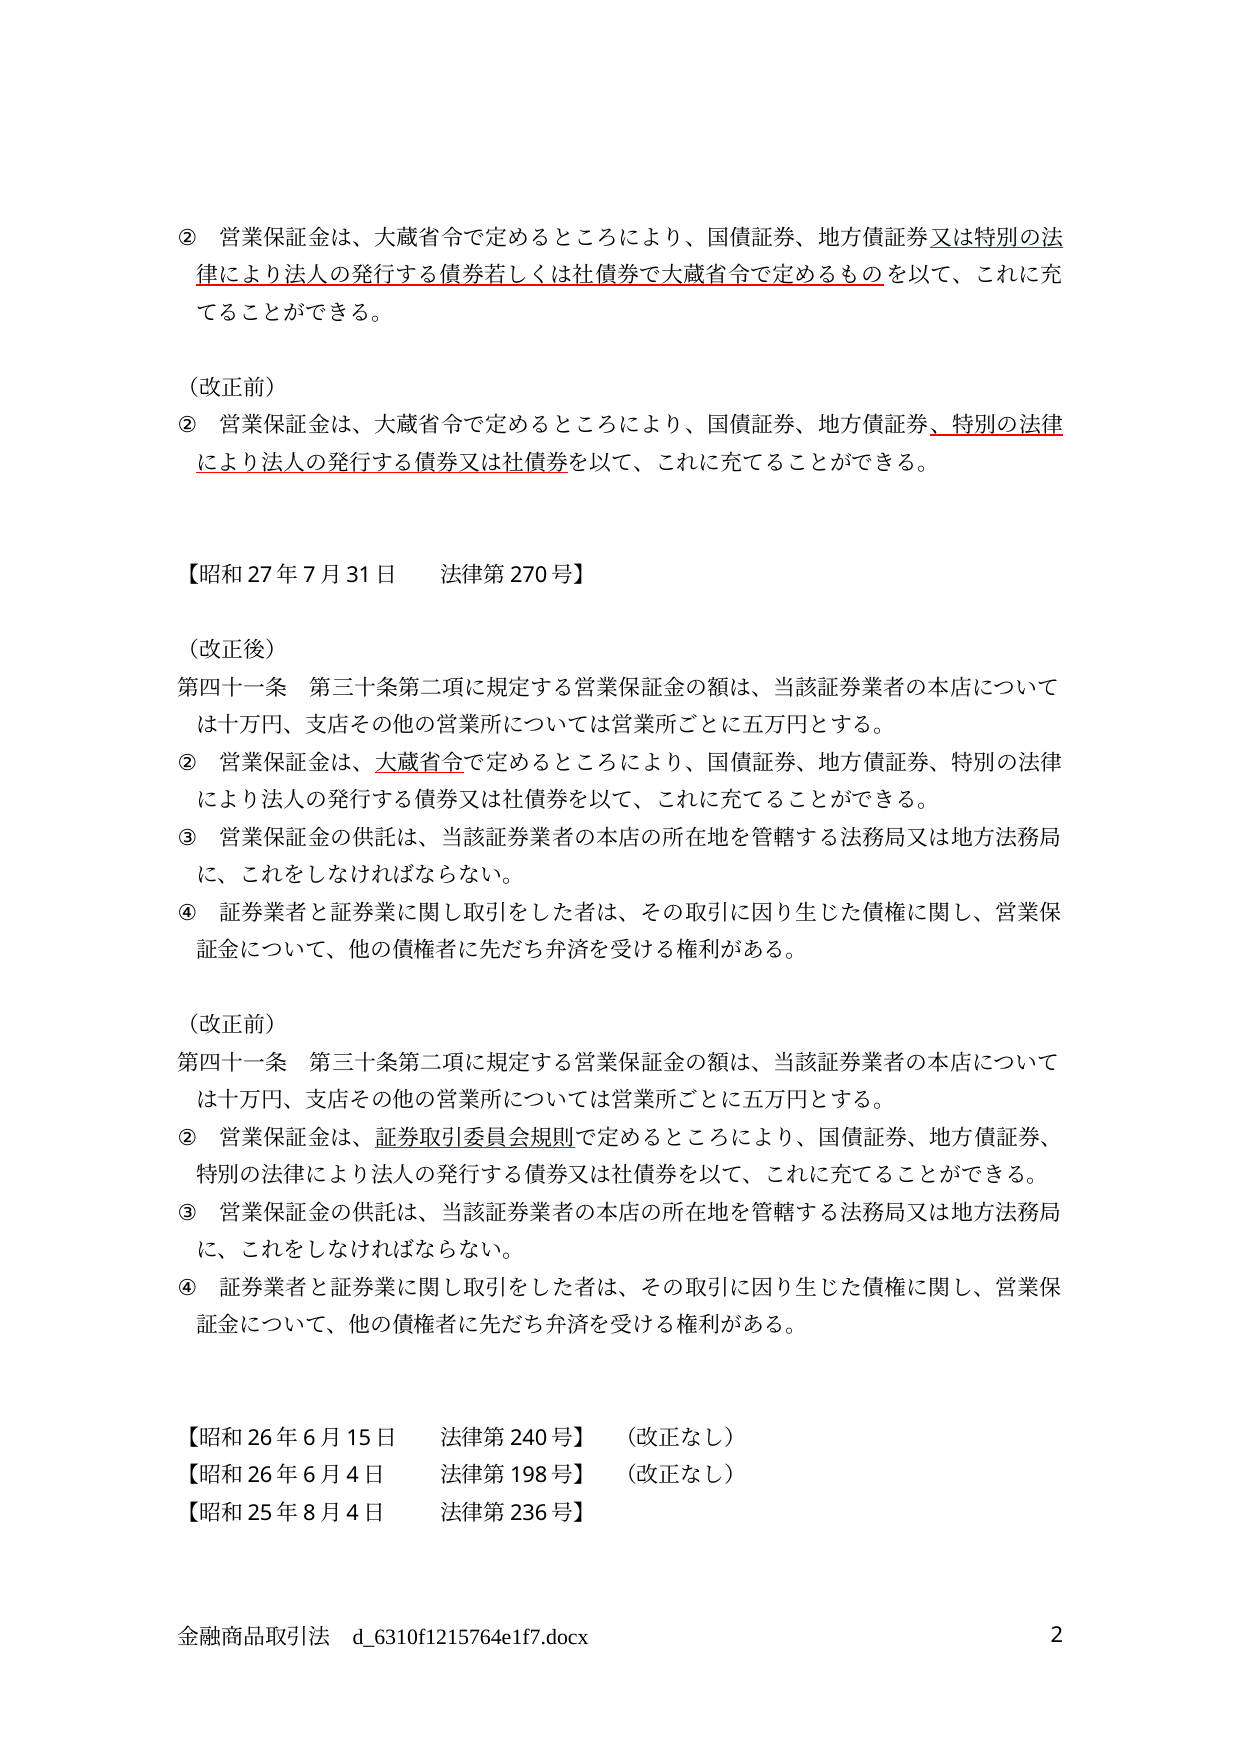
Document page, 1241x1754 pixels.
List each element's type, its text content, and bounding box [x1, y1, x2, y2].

text 第四十一条 第三十条第二項に規定する営業保証金の額は、当該証券業者の本店については十万円、支店その他の営業所については営業所ごとに五万円とする。 [177, 1042, 1063, 1117]
text 【昭和26年6月15日 法律第240号】 （改正なし） [177, 1417, 1063, 1454]
text 【昭和27年7月31日 法律第270号】 [177, 554, 1063, 592]
text 【昭和26年6月4日 法律第198号】 （改正なし） [177, 1454, 1063, 1492]
text ④ 証券業者と証券業に関し取引をした者は、その取引に因り生じた債権に関し、営業保証金について、他の債権者に先だち弁済を受ける権利がある。 [177, 1267, 1063, 1342]
text ③ 営業保証金の供託は、当該証券業者の本店の所在地を管轄する法務局又は地方法務局に、これをしなければならない。 [177, 817, 1063, 892]
text 第四十一条 第三十条第二項に規定する営業保証金の額は、当該証券業者の本店については十万円、支店その他の営業所については営業所ごとに五万円とする。 [177, 667, 1063, 742]
text （改正前） [177, 1004, 1063, 1042]
text ③ 営業保証金の供託は、当該証券業者の本店の所在地を管轄する法務局又は地方法務局に、これをしなければならない。 [177, 1192, 1063, 1267]
text ② 営業保証金は、大蔵省令で定めるところにより、国債証券、地方債証券、特別の法律により法人の発行する債券又は社債券を以て、これに充てることができる。 [177, 742, 1063, 817]
text （改正後） [177, 629, 1063, 667]
text ② 営業保証金は、大蔵省令で定めるところにより、国債証券、地方債証券又は特別の法律により法人の発行する債券若しくは社債券で大蔵省令で定めるものを以て、これに充てることができる。 [177, 217, 1063, 329]
text ② 営業保証金は、大蔵省令で定めるところにより、国債証券、地方債証券、特別の法律により法人の発行する債券又は社債券を以て、これに充てることができる。 [177, 404, 1063, 479]
text 【昭和25年8月4日 法律第236号】 [177, 1492, 1063, 1529]
text ② 営業保証金は、証券取引委員会規則で定めるところにより、国債証券、地方債証券、特別の法律により法人の発行する債券又は社債券を以て、これに充てることができる。 [177, 1117, 1063, 1192]
text ④ 証券業者と証券業に関し取引をした者は、その取引に因り生じた債権に関し、営業保証金について、他の債権者に先だち弁済を受ける権利がある。 [177, 892, 1063, 967]
text （改正前） [177, 367, 1063, 404]
